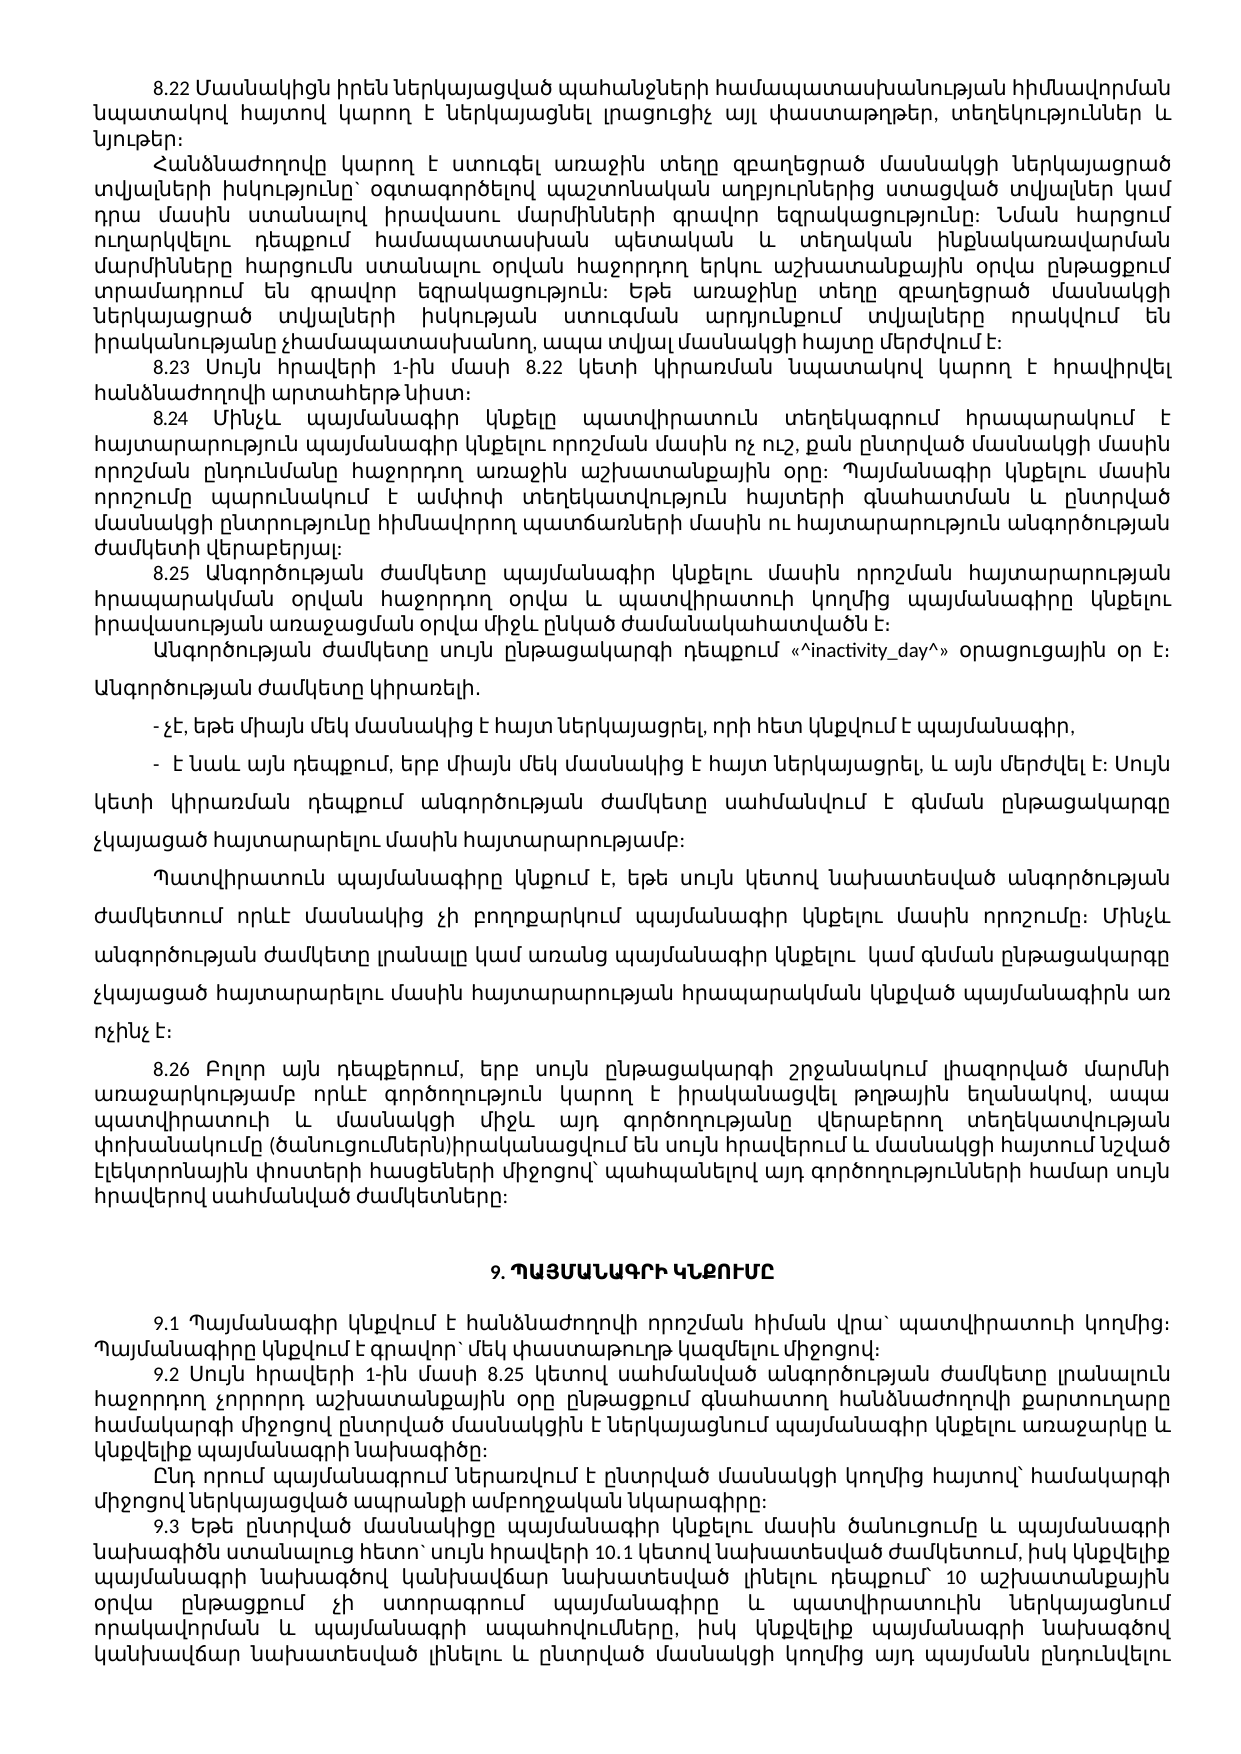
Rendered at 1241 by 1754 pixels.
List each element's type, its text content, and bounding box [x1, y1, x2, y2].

text Ընդ որում պայմանագրում ներառվում է ընտրված մասնակցի կողմից հայտով՝ համակարգի միջոցով ներկայացված ապրանքի ամբողջական նկարագիրը: [94, 1463, 1171, 1514]
text 9. ՊԱՅՄԱՆԱԳՐԻ ԿՆՔՈՒՄԸ [94, 1259, 1171, 1285]
text Անգործության ժամկետը սույն ընթացակարգի դեպքում «^inactivity_day^» օրացուցային օր է։ Անգործության ժամկետը կիրառելի․ [94, 637, 1171, 700]
text Հանձնաժողովը կարող է ստուգել առաջին տեղը զբաղեցրած մասնակցի ներկայացրած տվյալների իսկությունը` օգտագործելով պաշտոնական աղբյուրներից ստացված տվյալներ կամ դրա մասին ստանալով իրավասու մարմինների գրավոր եզրակացությունը: Նման հարցում ուղարկվելու դեպքում համապատասխան պետական և տեղական ինքնակառավարման մարմինները հարցումն ստանալու օրվան հաջորդող երկու աշխատանքային օրվա ընթացքում տրամադրում են գրավոր եզրակացություն: Եթե առաջինը տեղը զբաղեցրած մասնակցի ներկայացրած տվյալների իսկության ստուգման արդյունքում տվյալները որակվում են իրականությանը չհամապատասխանող, ապա տվյալ մասնակցի հայտը մերժվում է: [94, 151, 1171, 354]
text 8.22 Մասնակիցն իրեն ներկայացված պահանջների համապատասխանության հիմնավորման նպատակով հայտով կարող է ներկայացնել լրացուցիչ այլ փաստաթղթեր, տեղեկություններ և նյութեր։ [94, 75, 1171, 151]
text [94, 1514, 1171, 1666]
text 9.2 Սույն հրավերի 1-ին մասի 8.25 կետով սահմանված անգործության ժամկետը լրանալուն հաջորդող չորրորդ աշխատանքային օրը ընթացքում գնահատող հանձնաժողովի քարտուղարը համակարգի միջոցով ընտրված մասնակցին է ներկայացնում պայմանագիր կնքելու առաջարկը և կնքվելիք պայմանագրի նախագիծը: [94, 1361, 1171, 1463]
text 8.25 Անգործության ժամկետը պայմանագիր կնքելու մասին որոշման հայտարարության հրապարակման օրվան հաջորդող օրվա և պատվիրատուի կողմից պայմանագիրը կնքելու իրավասության առաջացման օրվա միջև ընկած ժամանակահատվածն է։ [94, 561, 1171, 637]
text 9.1 Պայմանագիր կնքվում է հանձնաժողովի որոշման հիման վրա` պատվիրատուի կողմից։ Պայմանագիրը կնքվում է գրավոր` մեկ փաստաթուղթ կազմելու միջոցով։ [94, 1310, 1171, 1361]
text 8.23 Սույն հրավերի 1-ին մասի 8.22 կետի կիրառման նպատակով կարող է հրավիրվել հանձնաժողովի արտահերթ նիստ։ [94, 354, 1171, 405]
text 8.24 Մինչև պայմանագիր կնքելը պատվիրատուն տեղեկագրում հրապարակում է հայտարարություն պայմանագիր կնքելու որոշման մասին ոչ ուշ, քան ընտրված մասնակցի մասին որոշման ընդունմանը հաջորդող առաջին աշխատանքային օրը: Պայմանագիր կնքելու մասին որոշումը պարունակում է ամփոփ տեղեկատվություն հայտերի գնահատման և ընտրված մասնակցի ընտրությունը հիմնավորող պատճառների մասին ու հայտարարություն անգործության ժամկետի վերաբերյալ: [94, 405, 1171, 561]
text Պատվիրատուն պայմանագիրը կնքում է, եթե սույն կետով նախատեսված անգործության ժամկետում որևէ մասնակից չի բողոքարկում պայմանագիր կնքելու մասին որոշումը։ Մինչև անգործության ժամկետը լրանալը կամ առանց պայմանագիր կնքելու կամ գնման ընթացակարգը չկայացած հայտարարելու մասին հայտարարության հրապարակման կնքված պայմանագիրն առ ոչինչ է։ [94, 866, 1171, 1043]
text 8.26 Բոլոր այն դեպքերում, երբ սույն ընթացակարգի շրջանակում լիազորված մարմնի առաջարկությամբ որևէ գործողություն կարող է իրականացվել թղթային եղանակով, ապա պատվիրատուի և մասնակցի միջև այդ գործողությանը վերաբերող տեղեկատվության փոխանակումը (ծանուցումներն)իրականացվում են սույն հրավերում և մասնակցի հայտում նշված էլեկտրոնային փոստերի հասցեների միջոցով՝ պահպանելով այդ գործողությունների համար սույն հրավերով սահմանված ժամկետները: [94, 1056, 1171, 1209]
text - է նաև այն դեպքում, երբ միայն մեկ մասնակից է հայտ ներկայացրել, և այն մերժվել է: Սույն կետի կիրառման դեպքում անգործության ժամկետը սահմանվում է գնման ընթացակարգը չկայացած հայտարարելու մասին հայտարարությամբ: [94, 751, 1171, 853]
text - չէ, եթե միայն մեկ մասնակից է հայտ ներկայացրել, որի հետ կնքվում է պայմանագիր, [94, 713, 1171, 738]
